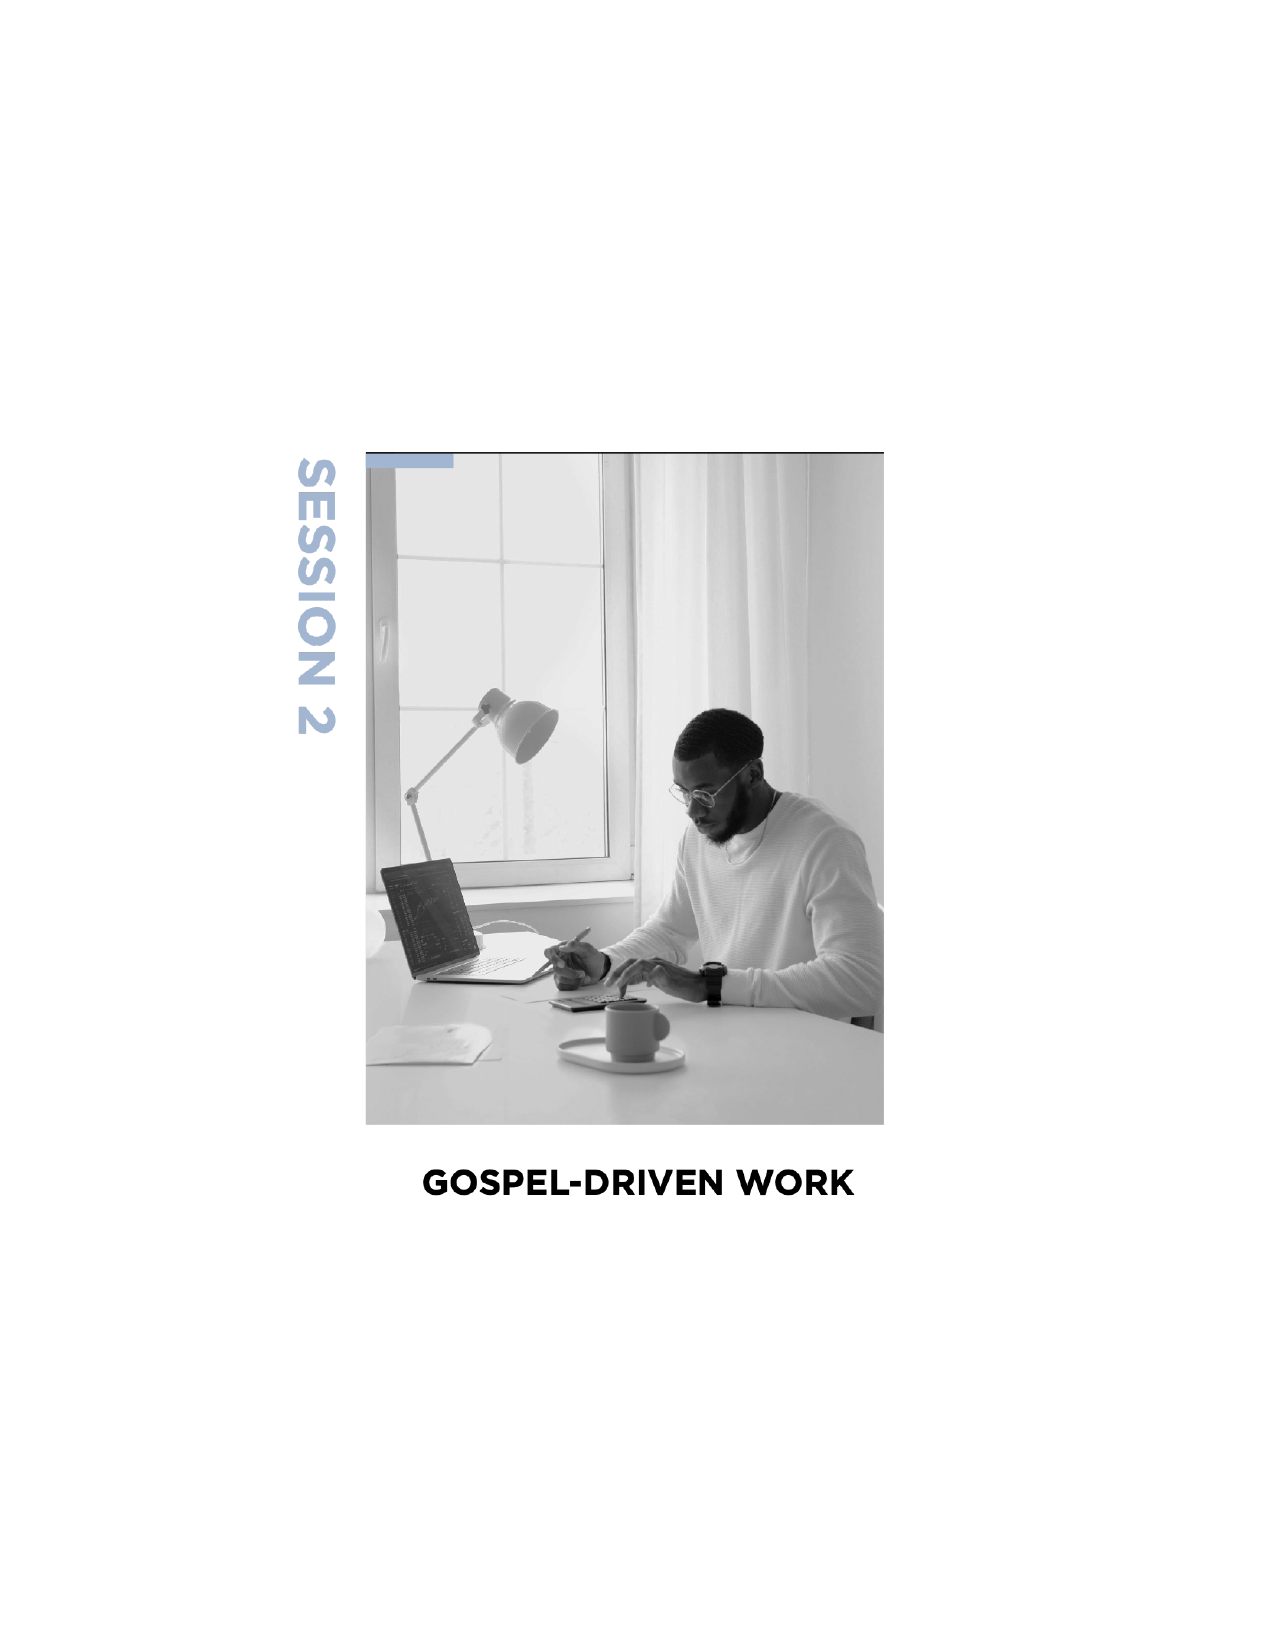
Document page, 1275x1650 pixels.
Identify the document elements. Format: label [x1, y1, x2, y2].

picture [150, 207, 1125, 1462]
